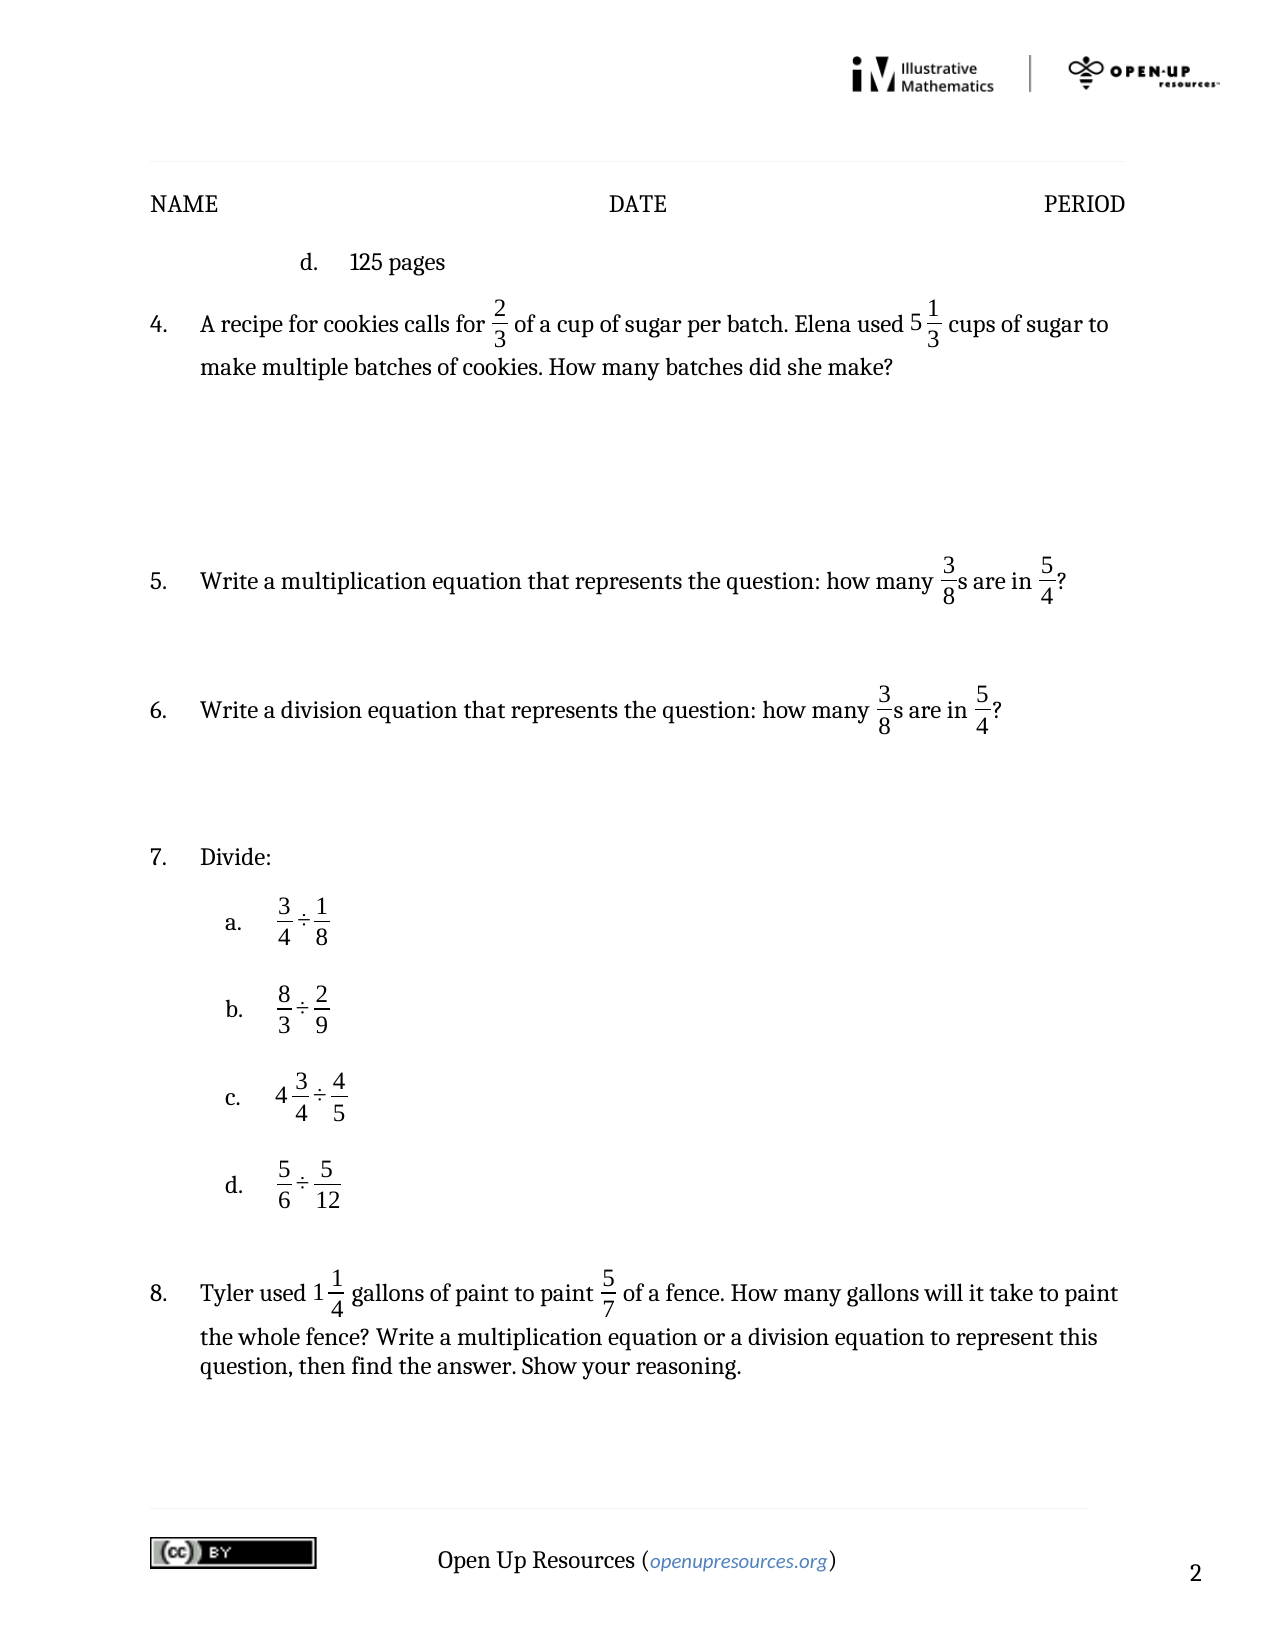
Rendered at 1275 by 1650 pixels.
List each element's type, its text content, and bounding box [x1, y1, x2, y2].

list Write a division equation that represents the question: how many s are in ? [150, 681, 1125, 740]
list A recipe for cookies calls for of a cup of sugar per batch. Elena used cups of sugar to make multiple batches of cookies. How many batches did she make? [150, 294, 1125, 382]
list 125 pages [300, 247, 1125, 276]
picture [852, 55, 1220, 93]
picture [150, 1537, 317, 1569]
list Write a multiplication equation that represents the question: how many s are in ? [150, 552, 1125, 611]
list Tyler used gallons of paint to paint of a fence. How many gallons will it take to paint the whole fence? Write a multiplication equation or a division equation to represent this question, then find the answer. Show your reasoning. [150, 1264, 1125, 1381]
list Divide: [150, 843, 1125, 872]
